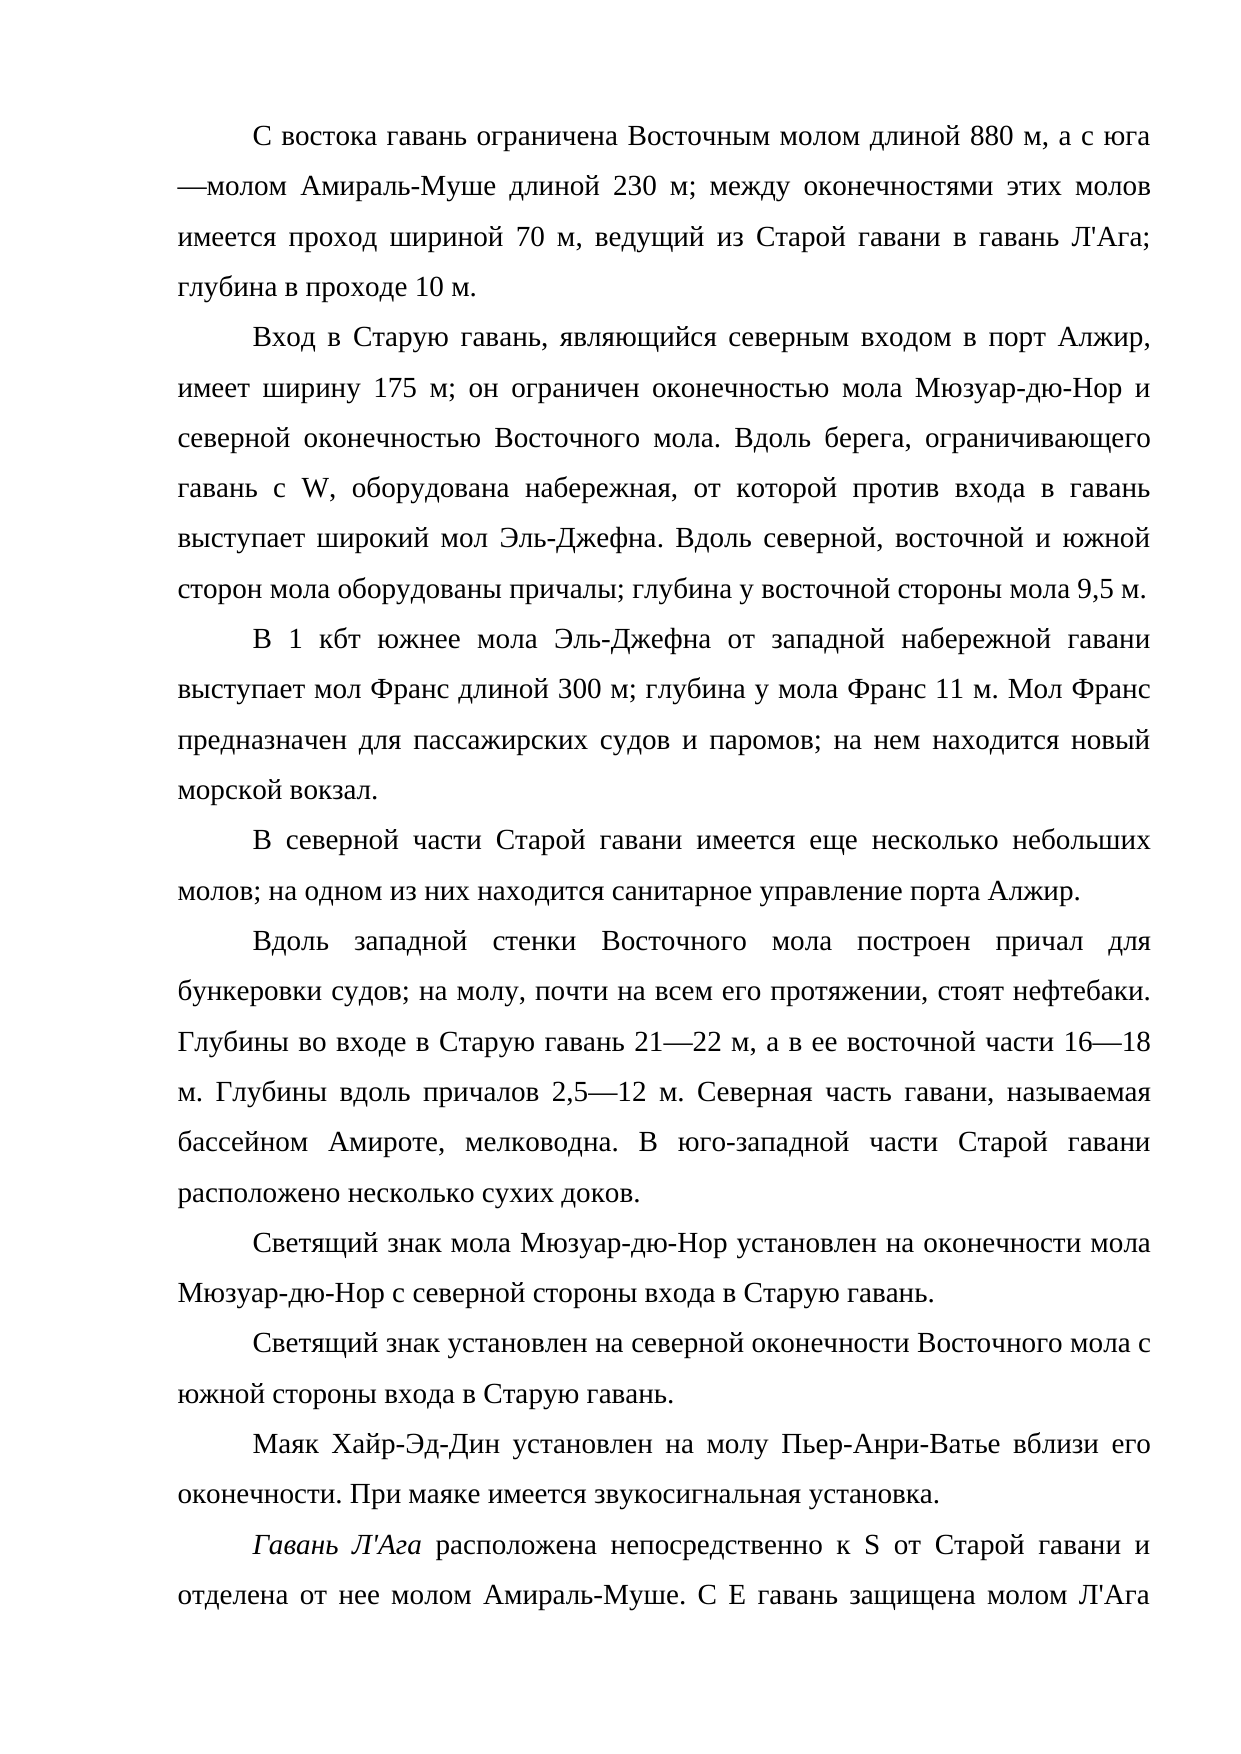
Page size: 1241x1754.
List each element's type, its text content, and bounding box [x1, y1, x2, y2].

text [177, 1527, 1152, 1611]
text Светящий знак установлен на северной оконечности Восточного мола с южной стороны входа в Старую гавань. [177, 1326, 1152, 1409]
text В 1 кбт южнее мола Эль-Джефна от западной набережной гавани выступает мол Франс длиной 300 м; глубина у мола Франс 11 м. Мол Франс предназначен для пассажирских судов и паромов; на нем находится новый морской вокзал. [177, 621, 1152, 806]
text В северной части Старой гавани имеется еще несколько небольших молов; на одном из них находится санитарное управление порта Алжир. [177, 822, 1152, 906]
text Маяк Хайр-Эд-Дин установлен на молу Пьер-Анри-Ватье вблизи его оконечности. При маяке имеется звукосигнальная установка. [177, 1426, 1152, 1510]
text Вход в Старую гавань, являющийся северным входом в порт Алжир, имеет ширину 175 м; он ограничен оконечностью мола Мюзуар-дю-Нор и северной оконечностью Восточного мола. Вдоль берега, ограничивающего гавань с W, оборудована набережная, от которой против входа в гавань выступает широкий мол Эль-Джефна. Вдоль северной, восточной и южной сторон мола оборудованы причалы; глубина у восточной стороны мола 9,5 м. [177, 319, 1152, 604]
text Светящий знак мола Мюзуар-дю-Нор установлен на оконечности мола Мюзуар-дю-Нор с северной стороны входа в Старую гавань. [177, 1225, 1152, 1309]
text Вдоль западной стенки Восточного мола построен причал для бункеровки судов; на молу, почти на всем его протяжении, стоят нефтебаки. Глубины во входе в Старую гавань 21—22 м, а в ее восточной части 16—18 м. Глубины вдоль причалов 2,5—12 м. Северная часть гавани, называемая бассейном Амироте, мелководна. В юго-западной части Старой гавани расположено несколько сухих доков. [177, 923, 1152, 1208]
text С востока гавань ограничена Восточным молом длиной 880 м, а с юга—молом Амираль-Муше длиной 230 м; между оконечностями этих молов имеется проход шириной 70 м, ведущий из Старой гавани в гавань Л'Ага; глубина в проходе 10 м. [177, 118, 1152, 303]
